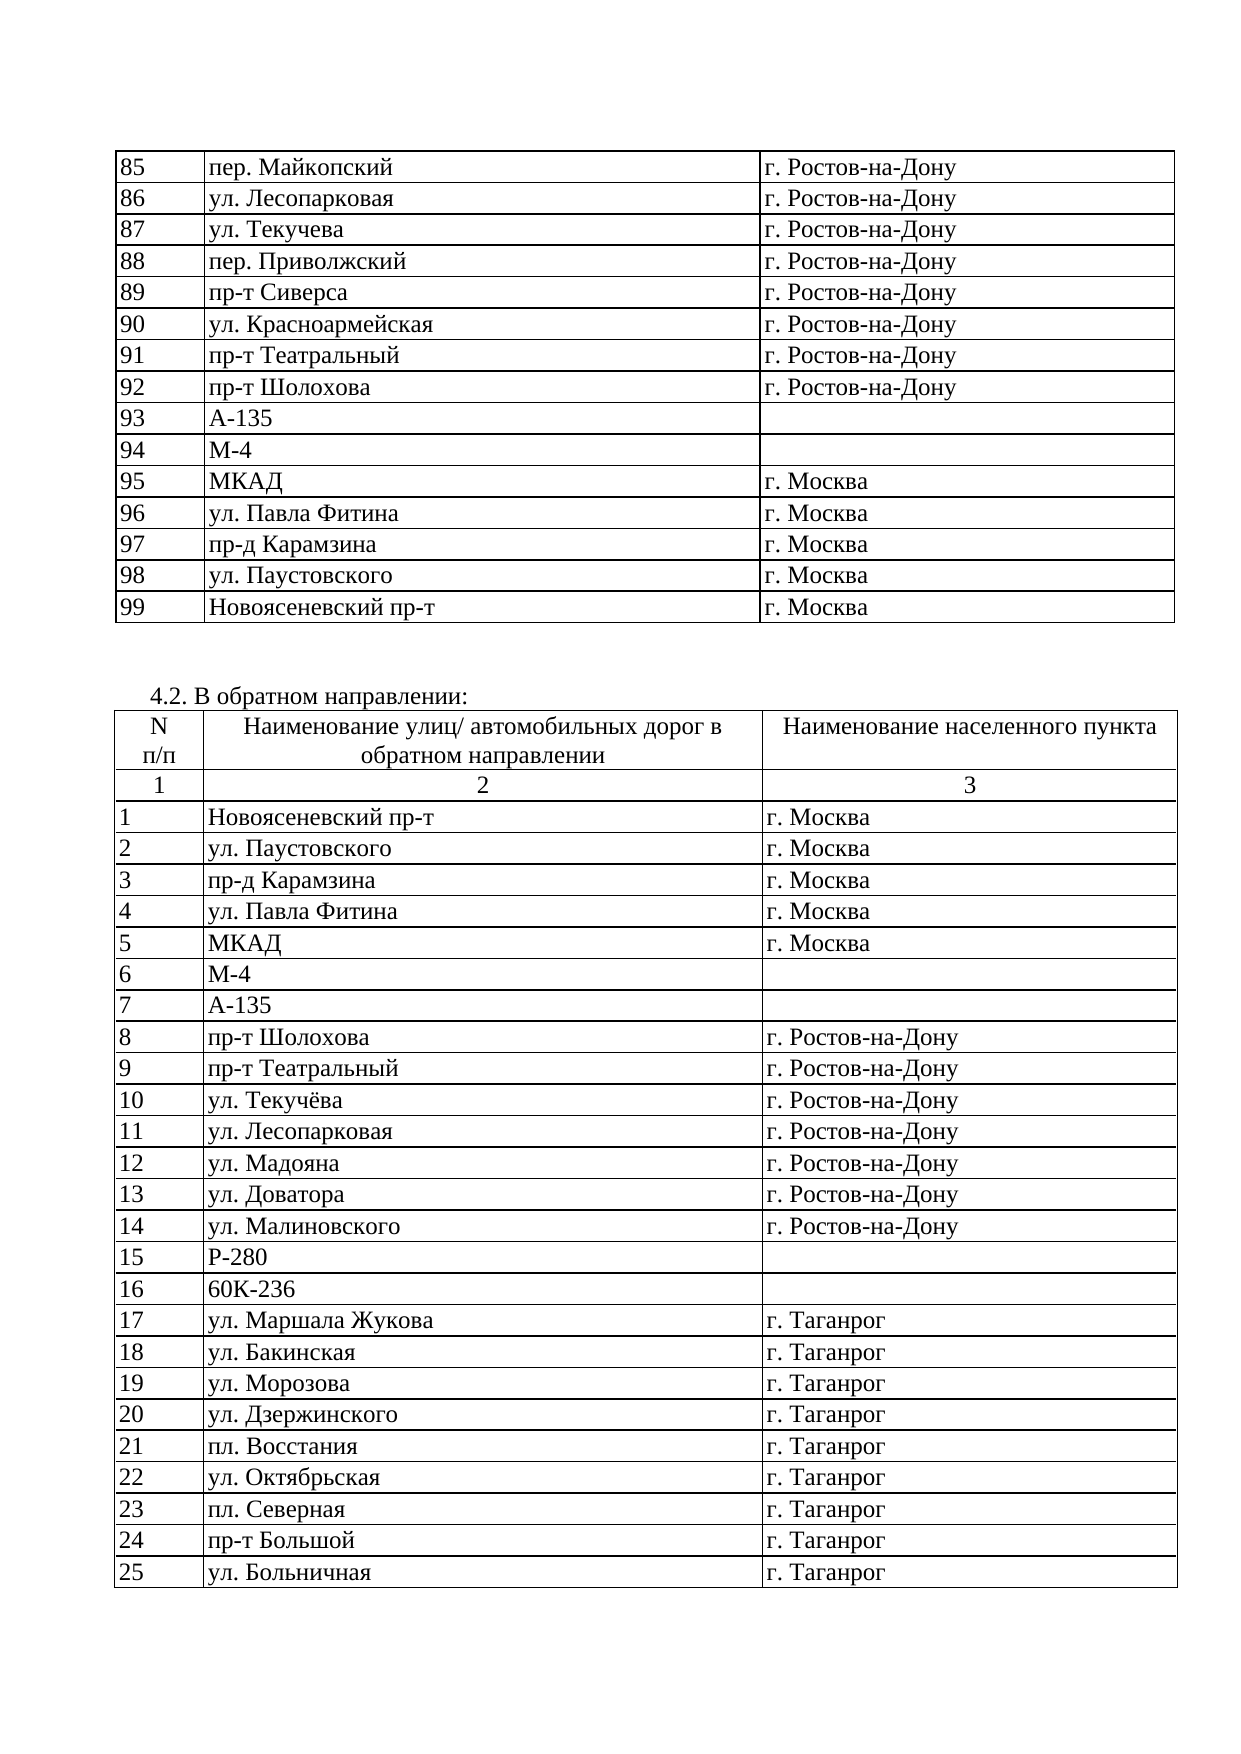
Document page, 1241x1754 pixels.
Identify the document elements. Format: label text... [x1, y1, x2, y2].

table_cell 17 [115, 1305, 203, 1335]
table_cell ул. Павла Фитина [205, 498, 759, 527]
table_cell г. Ростов-на-Дону [761, 277, 1174, 307]
table_cell 23 [115, 1493, 203, 1524]
table_cell 16 [115, 1273, 203, 1303]
table_cell г. Таганрог [763, 1492, 1177, 1524]
table_cell ул. Бакинская [204, 1337, 762, 1366]
table_cell пл. Северная [204, 1494, 762, 1524]
table_cell г. Ростов-на-Дону [761, 215, 1174, 244]
table_cell 97 [117, 529, 204, 559]
table_cell 22 [115, 1462, 203, 1492]
table_cell г. Таганрог [763, 1398, 1177, 1429]
table_cell 10 [115, 1084, 203, 1115]
table_cell пр-т Театральный [204, 1053, 762, 1083]
table_cell 95 [117, 466, 204, 496]
table_cell [763, 1272, 1177, 1303]
table_cell г. Москва [761, 529, 1174, 559]
table_cell ул. Текучева [205, 215, 759, 244]
table_cell [763, 958, 1177, 989]
table_cell 1 [115, 801, 203, 832]
table_cell 92 [117, 372, 204, 402]
table_cell 86 [117, 183, 204, 213]
table_cell г. Москва [763, 863, 1177, 894]
table_cell 13 [115, 1179, 203, 1209]
table_cell 96 [117, 498, 204, 527]
table_cell г. Таганрог [763, 1335, 1177, 1366]
table_cell [761, 435, 1174, 464]
table_cell М-4 [204, 959, 762, 989]
table_cell пл. Восстания [204, 1431, 762, 1461]
table_cell 8 [115, 1021, 203, 1052]
table_cell 93 [117, 403, 204, 433]
table_cell ул. Павла Фитина [204, 896, 762, 926]
table_cell Новоясеневский пр-т [205, 592, 759, 622]
table_cell 98 [117, 561, 204, 590]
table_cell 20 [115, 1399, 203, 1429]
table_cell пер. Приволжский [205, 246, 759, 276]
table_cell г. Ростов-на-Дону [761, 246, 1174, 276]
table_cell г. Москва [763, 800, 1177, 832]
table_cell г. Таганрог [763, 1304, 1177, 1335]
table_cell 1 [115, 770, 203, 800]
table_cell МКАД [204, 928, 762, 957]
table_cell ул. Доватора [204, 1179, 762, 1209]
table_cell ул. Морозова [204, 1368, 762, 1398]
table_cell г. Ростов-на-Дону [763, 1209, 1177, 1241]
table_cell 3 [763, 769, 1177, 800]
table_cell г. Москва [761, 498, 1174, 527]
table_cell г. Таганрог [763, 1555, 1177, 1587]
table_cell 99 [117, 592, 204, 622]
table_cell ул. Больничная [204, 1557, 762, 1587]
table_cell 5 [115, 927, 203, 957]
table_cell пр-т Театральный [205, 340, 759, 370]
table_cell 21 [115, 1430, 203, 1461]
table_cell А-135 [205, 403, 759, 433]
table_cell г. Таганрог [763, 1461, 1177, 1492]
table_cell г. Москва [763, 895, 1177, 926]
table_cell ул. Текучёва [204, 1085, 762, 1115]
table_cell А-135 [204, 991, 762, 1020]
table_header N п/п [115, 711, 203, 769]
table_cell 12 [115, 1147, 203, 1178]
table_cell пер. Майкопский [205, 152, 759, 181]
table_cell г. Москва [761, 561, 1174, 590]
table_cell г. Ростов-на-Дону [761, 340, 1174, 370]
table_cell г. Москва [761, 466, 1174, 496]
table_cell ул. Малиновского [204, 1211, 762, 1241]
table_cell 2 [204, 770, 762, 800]
table_cell ул. Паустовского [205, 561, 759, 590]
table_cell 14 [115, 1210, 203, 1241]
table_cell 6 [115, 959, 203, 989]
table_cell пр-д Карамзина [204, 865, 762, 894]
table_cell г. Таганрог [763, 1429, 1177, 1461]
table_cell 87 [117, 215, 204, 244]
table_cell [761, 403, 1174, 433]
table_cell г. Ростов-на-Дону [761, 152, 1174, 181]
table_cell г. Ростов-на-Дону [761, 183, 1174, 213]
table_cell пр-д Карамзина [205, 529, 759, 559]
table_cell 7 [115, 990, 203, 1020]
table_cell 2 [115, 833, 203, 863]
text 4.2. В обратном направлении: [150, 681, 1090, 710]
table_cell пр-т Сиверса [205, 277, 759, 307]
table_cell 11 [115, 1116, 203, 1146]
table_cell 15 [115, 1242, 203, 1272]
table_cell Новоясеневский пр-т [204, 802, 762, 832]
table_cell г. Ростов-на-Дону [763, 1052, 1177, 1083]
table_cell ул. Октябрьская [204, 1462, 762, 1492]
table_cell г. Ростов-на-Дону [761, 309, 1174, 339]
table_cell 90 [117, 309, 204, 339]
table_cell пр-т Шолохова [204, 1022, 762, 1052]
table_cell 91 [117, 340, 204, 370]
table_cell ул. Маршала Жукова [204, 1305, 762, 1335]
table_cell пр-т Большой [204, 1525, 762, 1555]
table_cell 94 [117, 435, 204, 464]
table_cell [763, 1241, 1177, 1272]
table_cell 3 [115, 864, 203, 894]
table_cell 4 [115, 896, 203, 926]
table_cell г. Таганрог [763, 1524, 1177, 1555]
table_cell г. Москва [763, 926, 1177, 957]
table_cell г. Москва [761, 592, 1174, 622]
table_cell 25 [115, 1556, 203, 1587]
table_cell Р-280 [204, 1242, 762, 1272]
table_cell ул. Красноармейская [205, 309, 759, 339]
table_cell г. Москва [763, 832, 1177, 863]
table_cell ул. Лесопарковая [204, 1116, 762, 1146]
table_cell [763, 989, 1177, 1020]
table_cell 85 [117, 152, 204, 181]
table_cell г. Ростов-на-Дону [763, 1020, 1177, 1052]
table_cell г. Таганрог [763, 1366, 1177, 1398]
table_cell г. Ростов-на-Дону [763, 1115, 1177, 1146]
table_cell М-4 [205, 435, 759, 464]
table_cell 9 [115, 1053, 203, 1083]
table_cell г. Ростов-на-Дону [761, 372, 1174, 402]
table_cell 60К-236 [204, 1274, 762, 1303]
table_cell 24 [115, 1525, 203, 1555]
table_header Наименование улиц/ автомобильных дорог в обратном направлении [204, 711, 762, 769]
table_cell ул. Паустовского [204, 833, 762, 863]
table_cell ул. Дзержинского [204, 1400, 762, 1429]
table_cell 19 [115, 1368, 203, 1398]
table_cell ул. Лесопарковая [205, 183, 759, 213]
table_cell МКАД [205, 466, 759, 496]
table_cell пр-т Шолохова [205, 372, 759, 402]
table_cell 18 [115, 1336, 203, 1366]
table_cell г. Ростов-на-Дону [763, 1083, 1177, 1115]
table_cell г. Ростов-на-Дону [763, 1178, 1177, 1209]
table_cell 89 [117, 277, 204, 307]
table_cell 88 [117, 246, 204, 276]
table_cell ул. Мадояна [204, 1148, 762, 1178]
table_header Наименование населенного пункта [763, 711, 1177, 769]
table_cell г. Ростов-на-Дону [763, 1146, 1177, 1178]
